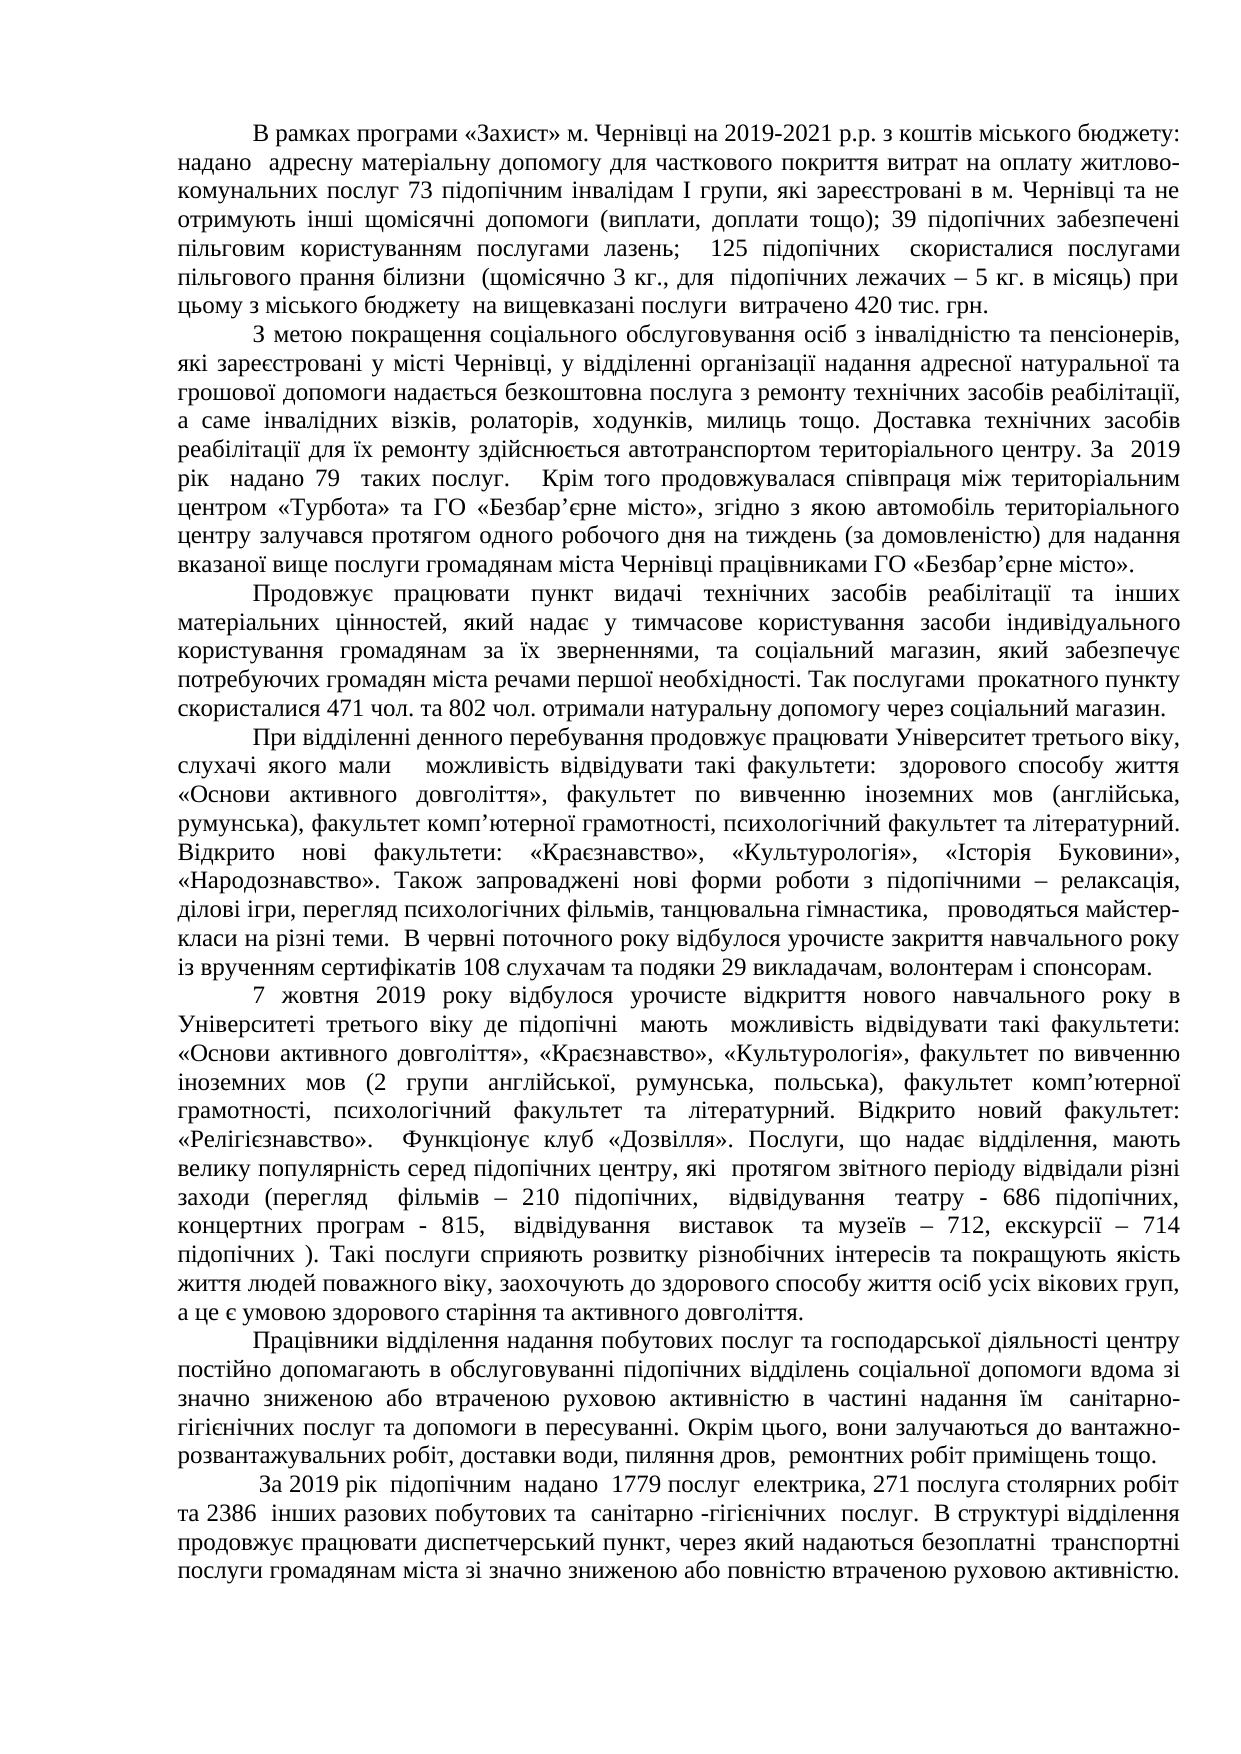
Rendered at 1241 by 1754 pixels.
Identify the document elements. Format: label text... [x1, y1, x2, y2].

text Продовжує працювати пункт видачі технічних засобів реабілітації та інших матеріальних цінностей, який надає у тимчасове користування засоби індивідуального користування громадянам за їх зверненнями, та соціальний магазин, який забезпечує потребуючих громадян міста речами першої необхідності. Так послугами прокатного пункту скористалися 471 чол. та 802 чол. отримали натуральну допомогу через соціальний магазин. [177, 578, 1181, 722]
text Працівники відділення надання побутових послуг та господарської діяльності центру постійно допомагають в обслуговуванні підопічних відділень соціальної допомоги вдома зі значно зниженою або втраченою руховою активністю в частині надання їм санітарно-гігієнічних послуг та допомоги в пересуванні. Окрім цього, вони залучаються до вантажно-розвантажувальних робіт, доставки води, пиляння дров, ремонтних робіт приміщень тощо. [177, 1326, 1181, 1469]
text В рамках програми «Захист» м. Чернівці на 2019-2021 р.р. з коштів міського бюджету: надано адресну матеріальну допомогу для часткового покриття витрат на оплату житлово-комунальних послуг 73 підопічним інвалідам І групи, які зареєстровані в м. Чернівці та не отримують інші щомісячні допомоги (виплати, доплати тощо); 39 підопічних забезпечені пільговим користуванням послугами лазень; 125 підопічних скористалися послугами пільгового прання білизни (щомісячно ., для підопічних лежачих – . в місяць) при цьому з міського бюджету на вищевказані послуги витрачено 420 тис. грн. [177, 118, 1181, 319]
text З метою покращення соціального обслуговування осіб з інвалідністю та пенсіонерів, які зареєстровані у місті Чернівці, у відділенні організації надання адресної натуральної та грошової допомоги надається безкоштовна послуга з ремонту технічних засобів реабілітації, а саме інвалідних візків, ролаторів, ходунків, милиць тощо. Доставка технічних засобів реабілітації для їх ремонту здійснюється автотранспортом територіального центру. За 2019 рік надано 79 таких послуг. Крім того продовжувалася співпраця між територіальним центром «Турбота» та ГО «Безбар’єрне місто», згідно з якою автомобіль територіального центру залучався протягом одного робочого дня на тиждень (за домовленістю) для надання вказаної вище послуги громадянам міста Чернівці працівниками ГО «Безбар’єрне місто». [177, 319, 1181, 578]
text При відділенні денного перебування продовжує працювати Університет третього віку, слухачі якого мали можливість відвідувати такі факультети: здорового способу життя «Основи активного довголіття», факультет по вивченню іноземних мов (англійська, румунська), факультет комп’ютерної грамотності, психологічний факультет та літературний. Відкрито нові факультети: «Краєзнавство», «Культурологія», «Історія Буковини», «Народознавство». Також запроваджені нові форми роботи з підопічними – релаксація, ділові ігри, перегляд психологічних фільмів, танцювальна гімнастика, проводяться майстер-класи на різні теми. В червні поточного року відбулося урочисте закриття навчального року із врученням сертифікатів 108 слухачам та подяки 29 викладачам, волонтерам і спонсорам. [177, 722, 1181, 981]
text 7 жовтня 2019 року відбулося урочисте відкриття нового навчального року в Університеті третього віку де підопічні мають можливість відвідувати такі факультети: «Основи активного довголіття», «Краєзнавство», «Культурологія», факультет по вивченню іноземних мов (2 групи англійської, румунська, польська), факультет комп’ютерної грамотності, психологічний факультет та літературний. Відкрито новий факультет: «Релігієзнавство». Функціонує клуб «Дозвілля». Послуги, що надає відділення, мають велику популярність серед підопічних центру, які протягом звітного періоду відвідали різні заходи (перегляд фільмів – 210 підопічних, відвідування театру - 686 підопічних, концертних програм - 815, відвідування виставок та музеїв – 712, екскурсії – 714 підопічних ). Такі послуги сприяють розвитку різнобічних інтересів та покращують якість життя людей поважного віку, заохочують до здорового способу життя осіб усіх вікових груп, а це є умовою здорового старіння та активного довголіття. [177, 981, 1181, 1326]
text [177, 1469, 1181, 1584]
